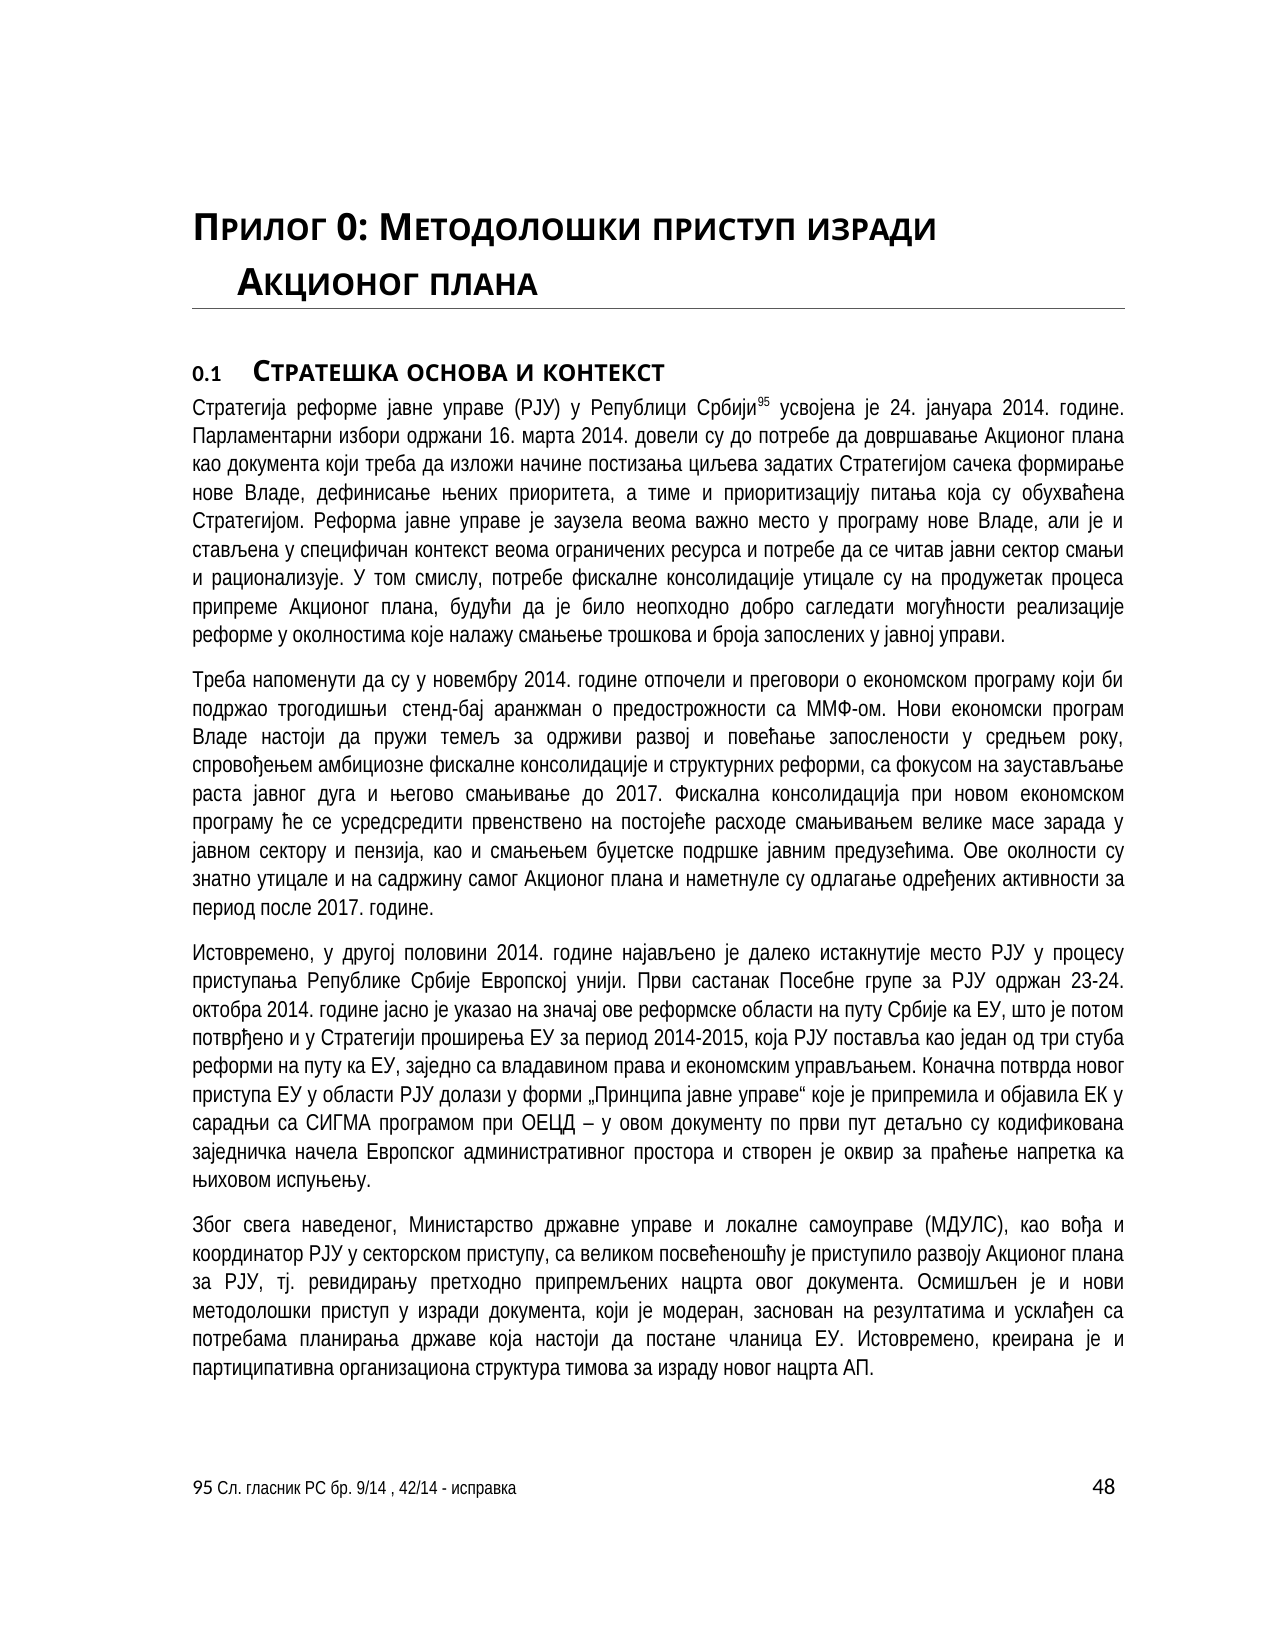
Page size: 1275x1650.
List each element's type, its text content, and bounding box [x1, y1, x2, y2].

text Стратегија реформе јавне управе (РЈУ) у Републици Србији усвојена је 24. јануара 2014. године. Парламентарни избори одржани 16. марта 2014. довели су до потребе да довршавање Акционог плана као документа који треба да изложи начине постизања циљева задатих Стратегијом сачека формирање нове Владе, дефинисање њених приоритета, а тиме и приоритизацију питања која су обухваћена Стратегијом. Реформа јавне управе је заузела веома важно место у програму нове Владе, али је и стављена у специфичан контекст веома ограничених ресурса и потребе да се читав јавни сектор смањи и рационализује. У том смислу, потребе фискалне консолидације утицале су на продужетак процеса припреме Акционог плана, будући да је било неопходно добро сагледати могућности реализације реформе у околностима које налажу смањење трошкова и броја запослених у јавној управи. [192, 393, 1125, 647]
text Истовремено, у другој половини 2014. године најављено је далеко истакнутије место РЈУ у процесу приступања Републике Србије Европској унији. Први састанак Посебне групе за РЈУ одржан 23-24. октобра 2014. године јасно је указао на значај ове реформске области на путу Србије ка ЕУ, што је потом потврђено и у Стратегији проширења ЕУ за период 2014-2015, која РЈУ поставља као један од три стуба реформи на путу ка ЕУ, заједно са владавином права и економским управљањем. Коначна потврда новог приступа ЕУ у области РЈУ долази у форми „Принципа јавне управе“ које је припремила и објавила ЕК у сарадњи са СИГМА програмом при ОЕЦД – у овом документу по први пут детаљно су кодификована заједничка начела Европског административног простора и створен је оквир за праћење напретка ка њиховом испуњењу. [192, 939, 1125, 1193]
subtitle Стратешка основа и контекст [192, 351, 1125, 390]
text Због свега наведеног, Министарство државне управе и локалне самоуправе (МДУЛС), као вођа и координатор РЈУ у секторском приступу, са великом посвећеношћу је приступило развоју Акционог плана за РЈУ, тј. ревидирању претходно припремљених нацрта овог документа. Осмишљен је и нови методолошки приступ у изради документа, који је модеран, заснован на резултатима и усклађен са потребама планирања државе која настоји да постане чланица ЕУ. Истовремено, креирана је и партиципативна организациона структура тимова за израду новог нацрта АП. [192, 1211, 1125, 1380]
subtitle Прилог 0: Методолошки приступ изради Акционог плана [192, 200, 1125, 308]
text Треба напоменути да су у новембру 2014. године отпочели и преговори о економском програму који би подржао трогодишњи стенд-бај аранжман о предострожности са ММФ-ом. Нови економски програм Владе настоји да пружи темељ за одрживи развој и повећање запослености у средњем року, спровођењем амбициозне фискалне консолидације и структурних реформи, са фокусом на заустављање раста јавног дуга и његово смањивање до 2017. Фискална консолидација при новом економском програму ће се усредсредити првенствено на постојеће расходе смањивањем велике масе зарада у јавном сектору и пензија, као и смањењем буџетске подршке јавним предузећима. Ове околности су знатно утицале и на садржину самог Акционог плана и наметнуле су одлагање одређених активности за период после 2017. године. [192, 666, 1125, 920]
